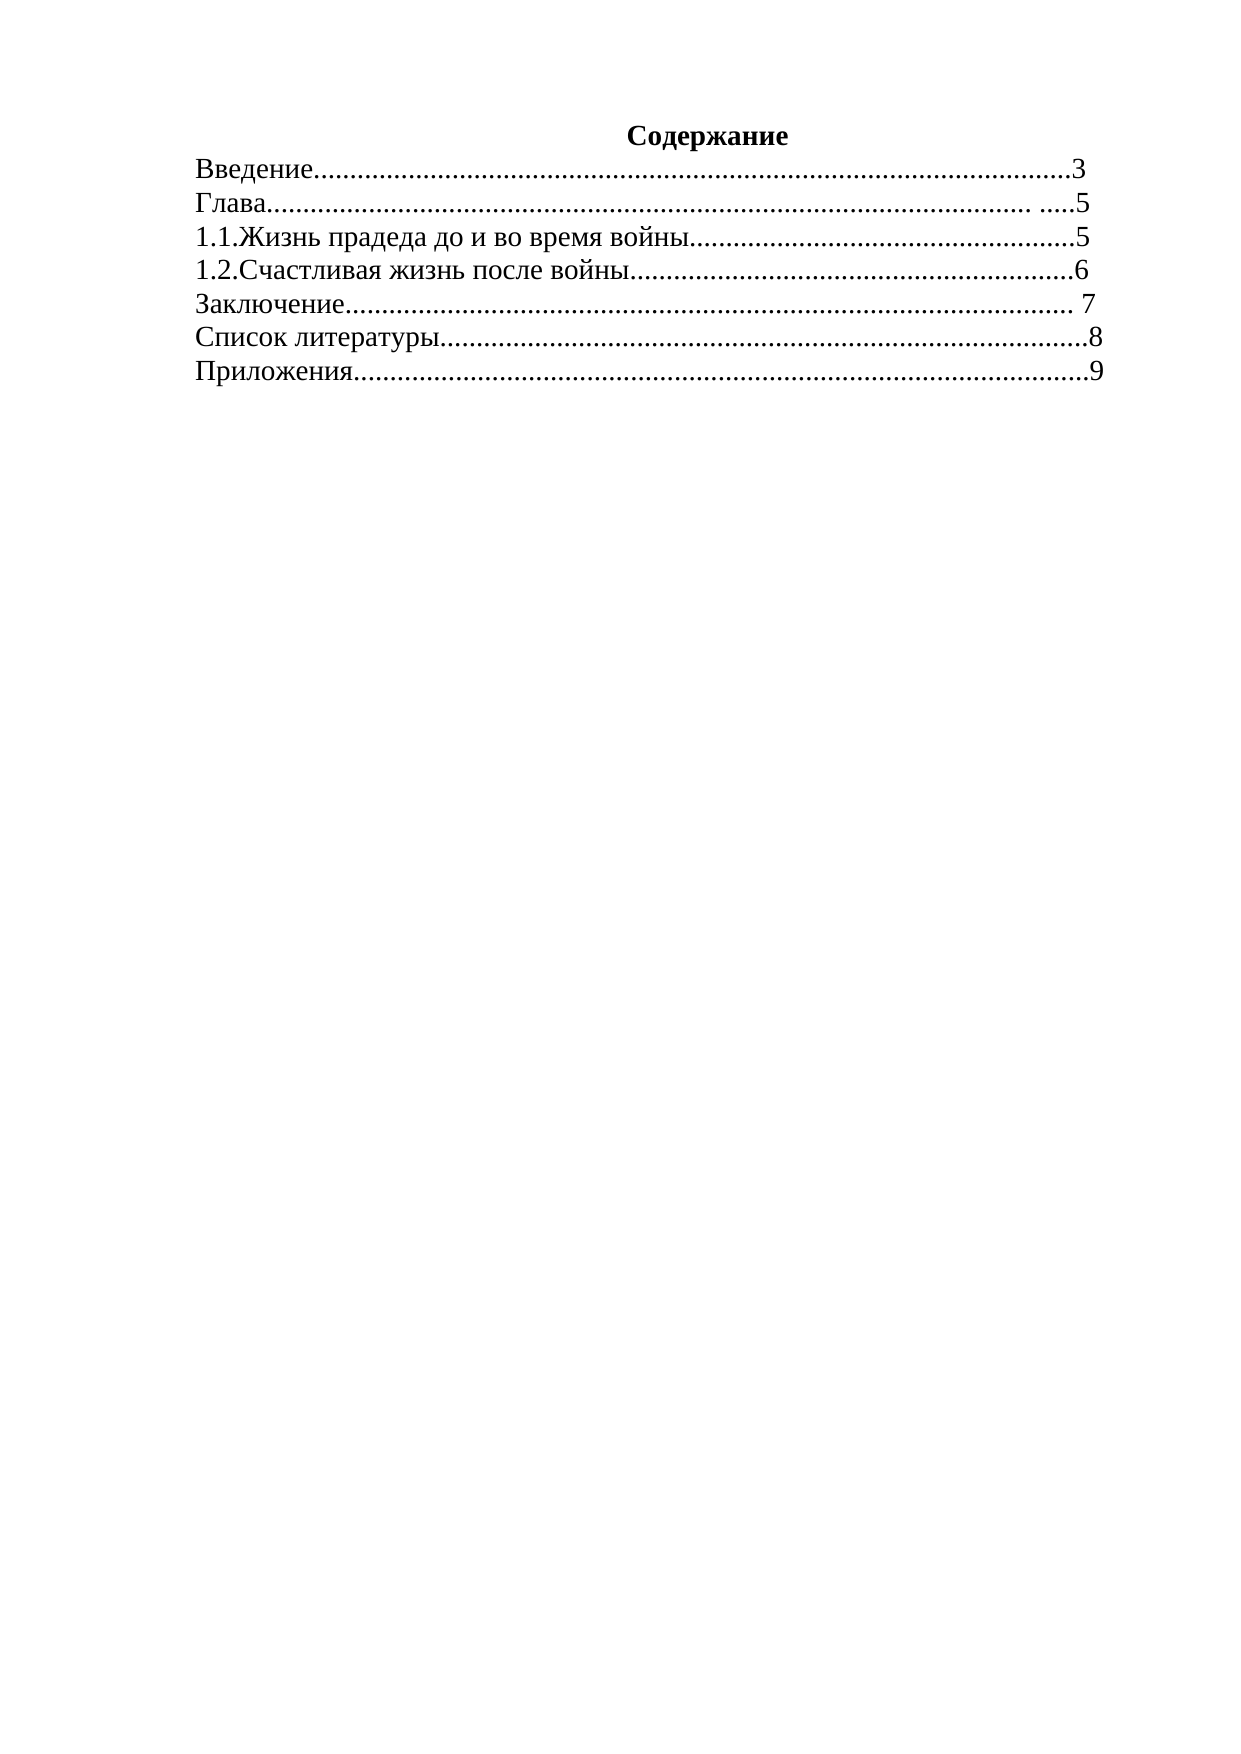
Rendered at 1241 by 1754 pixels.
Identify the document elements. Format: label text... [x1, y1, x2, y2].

text Приложения.....................................................................................................9 [195, 353, 1175, 386]
text 1.1.Жизнь прадеда до и во время войны.....................................................5 [195, 219, 1175, 252]
text Содержание [177, 118, 1181, 152]
text Введение........................................................................................................3 [195, 152, 1175, 185]
text Заключение.................................................................................................... 7 [195, 286, 1175, 319]
text Глава......................................................................................................... .....5 [195, 185, 1175, 219]
text Список литературы.........................................................................................8 [195, 319, 1175, 353]
text 1.2.Счастливая жизнь после войны.............................................................6 [195, 252, 1175, 286]
